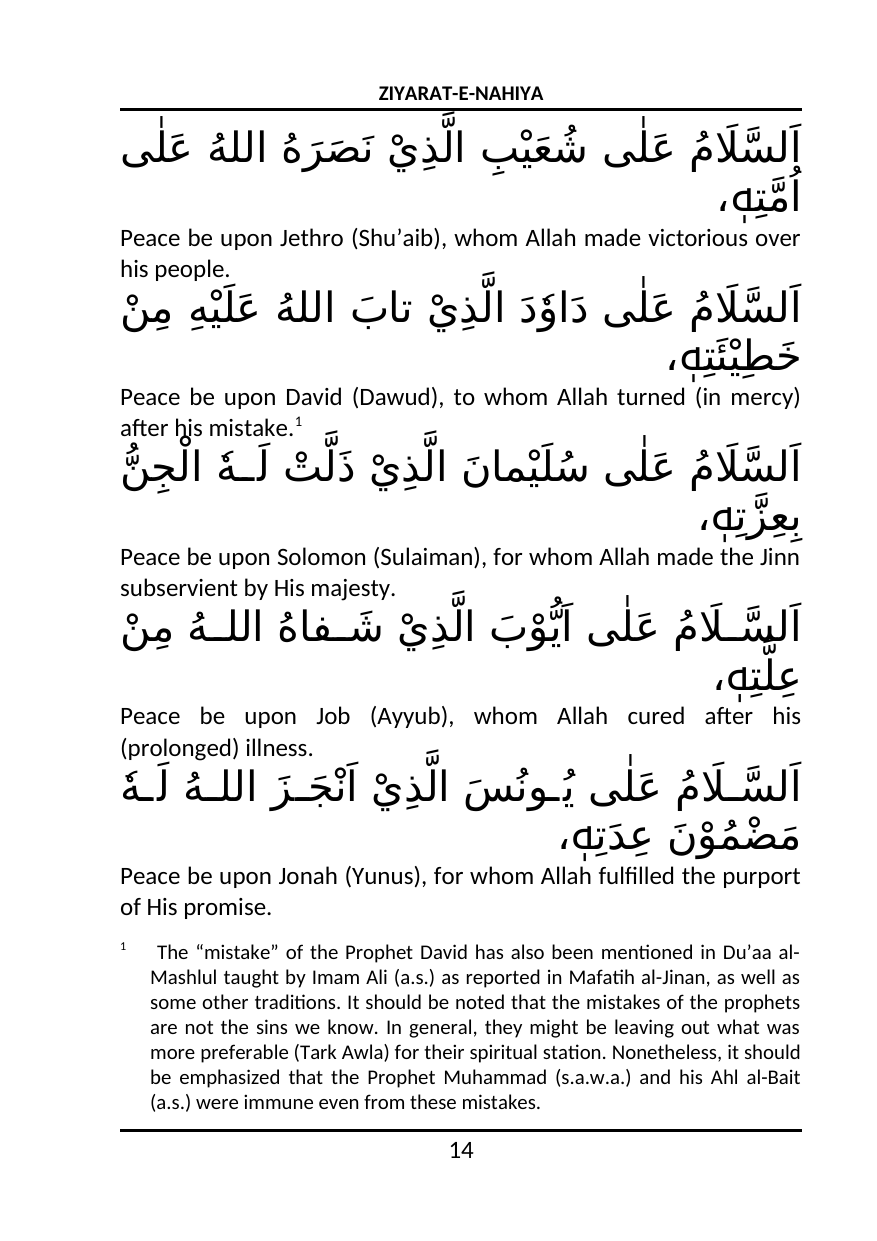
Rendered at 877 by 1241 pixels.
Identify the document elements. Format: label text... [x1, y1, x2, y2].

text Peace be upon Solomon (Sulaiman), for whom Allah made the Jinn subservient by His majesty. [120, 540, 802, 603]
text Peace be upon Jethro (Shu’aib), whom Allah made victorious over his people. [120, 221, 802, 283]
text Peace be upon Job (Ayyub), whom Allah cured after his (prolonged) illness. [120, 700, 802, 762]
text Peace be upon David (Dawud), to whom Allah turned (in mercy) after his mistake. [120, 381, 802, 443]
text اَلسَّلَامُ عَلٰى شُعَيْبِ الَّذِيْ نَصَرَهُ اللهُ عَلٰى اُمَّتِهٖ، [120, 124, 802, 221]
text اَلسَّلَامُ عَلٰى سُلَيْمانَ الَّذِيْ ذَلَّتْ لَهٗ الْجِنُّ بِعِزَّتِهٖ، [120, 443, 802, 540]
text Peace be upon Jonah (Yunus), for whom Allah fulfilled the purport of His promise. [120, 859, 802, 922]
text اَلسَّلَامُ عَلٰى اَيُّوْبَ الَّذِيْ شَفاهُ اللهُ مِنْ عِلَّتِهٖ، [120, 603, 802, 700]
text اَلسَّلَامُ عَلٰى يُونُسَ الَّذِيْ اَنْجَزَ اللهُ لَهٗ مَضْمُوْنَ عِدَتِهٖ، [120, 762, 802, 859]
text اَلسَّلَامُ عَلٰى دَاوٗدَ الَّذِيْ تابَ اللهُ عَلَيْهِ مِنْ خَطِيْئَتِهٖ، [120, 283, 802, 381]
